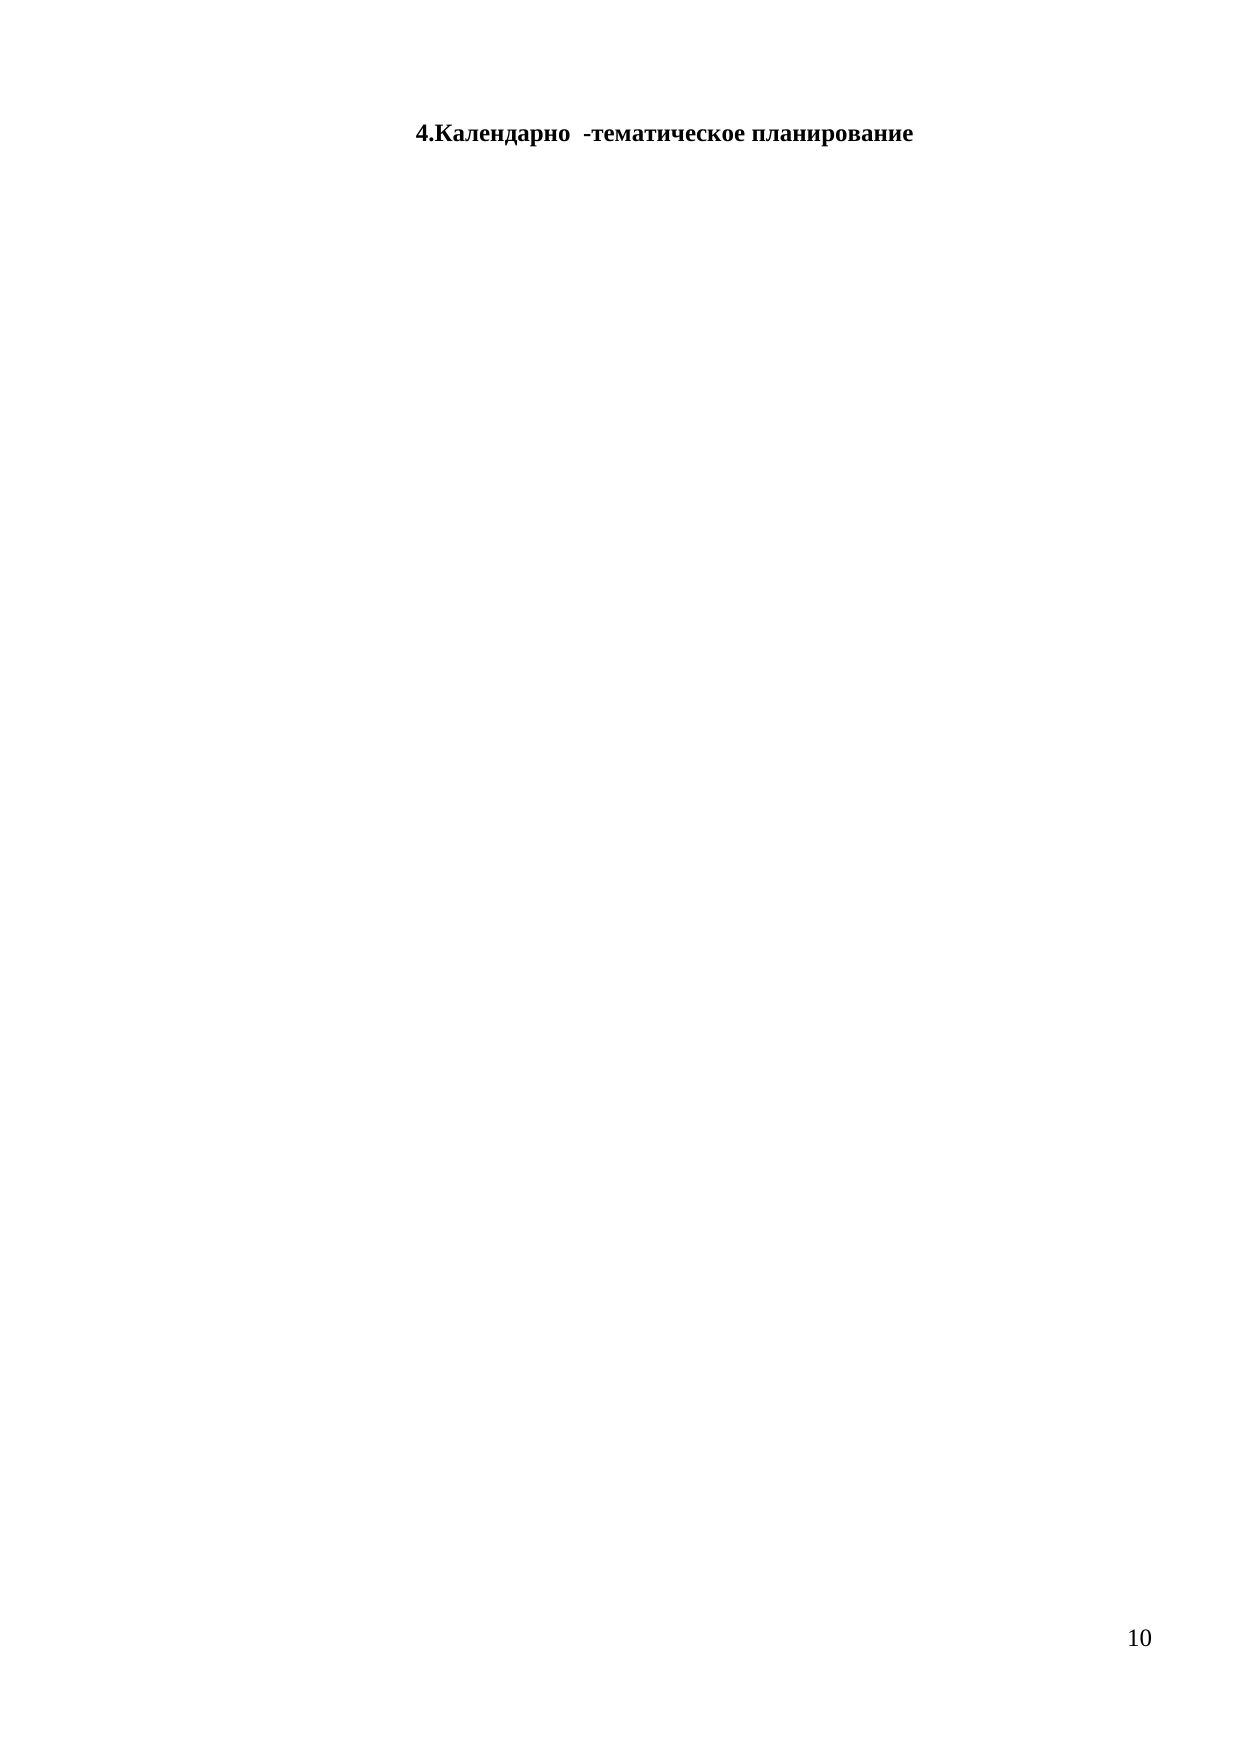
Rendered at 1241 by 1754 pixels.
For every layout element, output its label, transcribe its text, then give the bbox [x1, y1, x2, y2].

text 4.Календарно -тематическое планирование [177, 118, 1152, 147]
